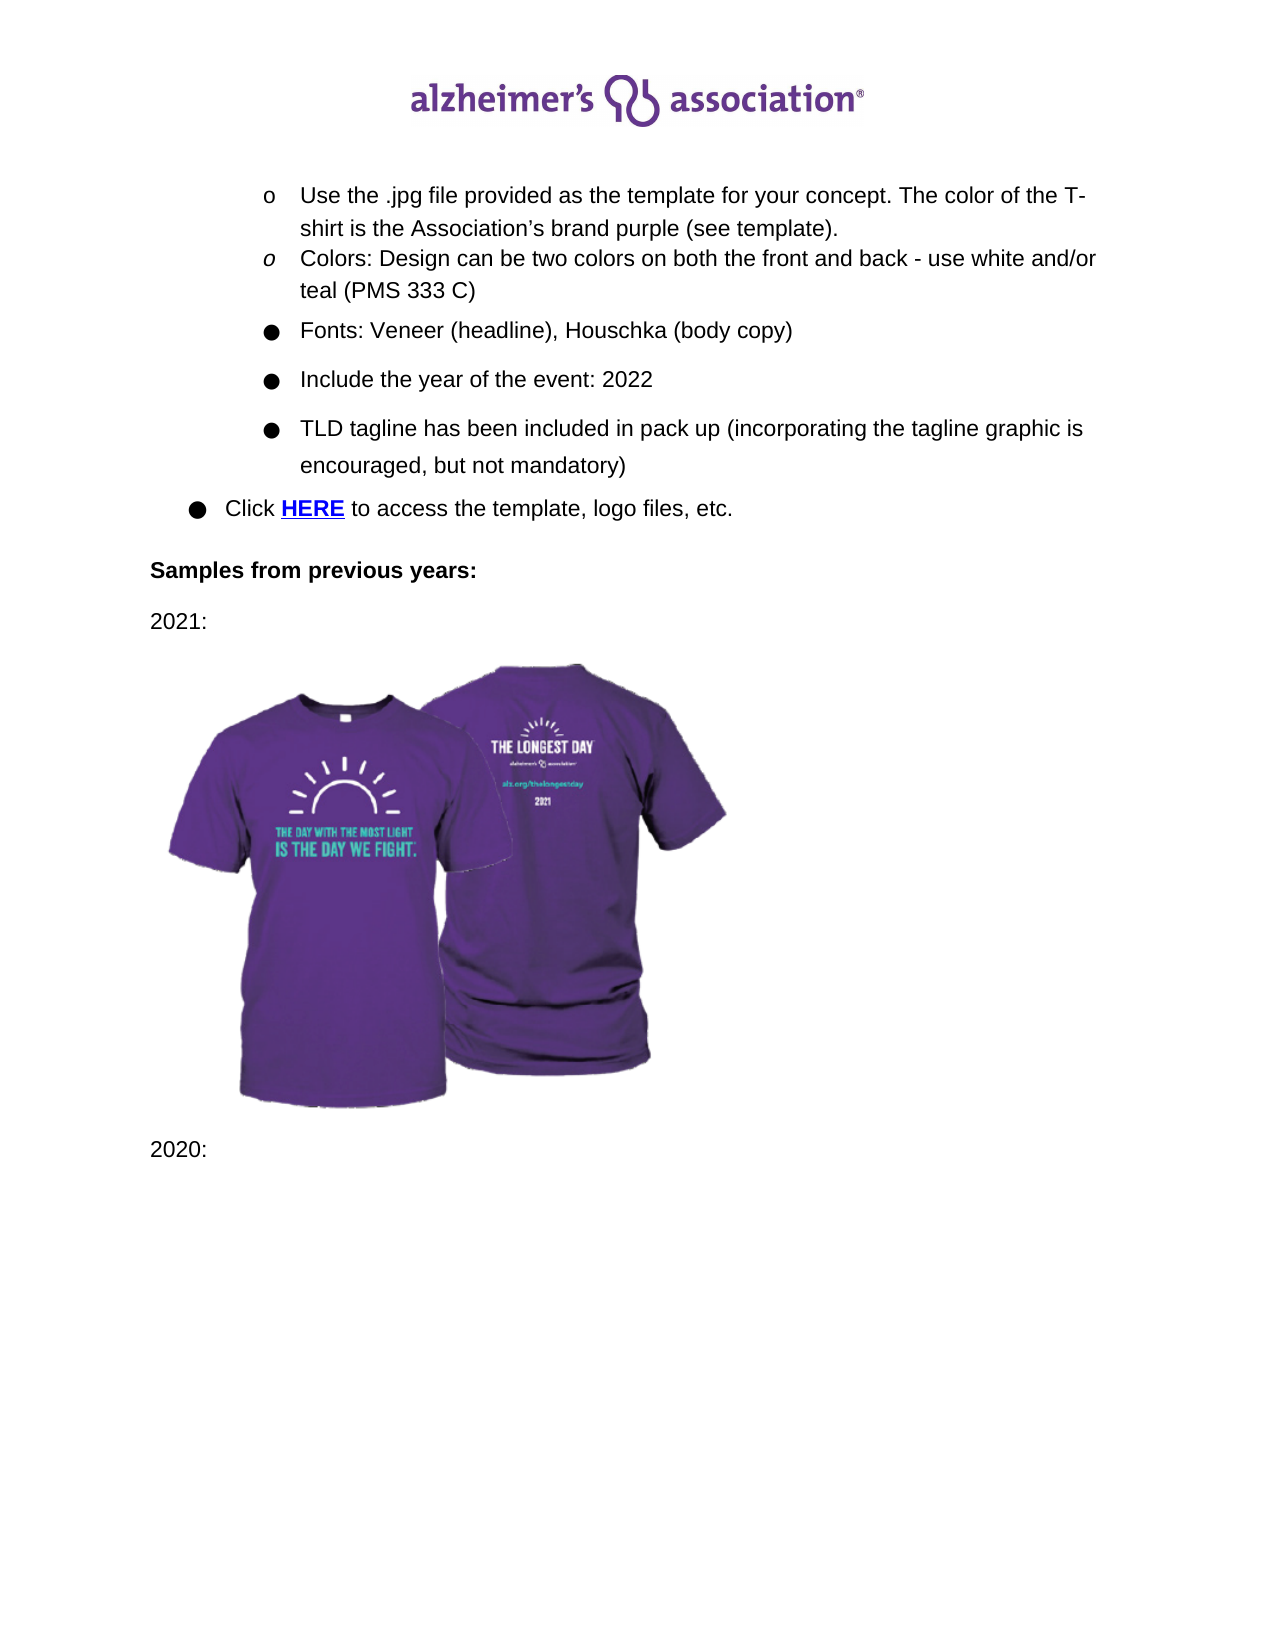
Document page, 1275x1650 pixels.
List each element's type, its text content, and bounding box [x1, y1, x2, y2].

text 2020: [150, 1136, 1125, 1162]
list Fonts: Veneer (headline), Houschka (body copy) [262, 307, 1125, 350]
list Include the year of the event: 2022 [262, 356, 1125, 399]
list Use the .jpg file provided as the template for your concept. The color of the T-shirt is the Association’s brand purple (see template). [262, 182, 1125, 241]
text 2021: [150, 608, 1125, 634]
picture [411, 75, 864, 127]
text Samples from previous years: [150, 557, 1125, 583]
list Colors: Design can be two colors on both the front and back - use white and/or teal (PMS 333 C) [262, 245, 1125, 303]
list TLD tagline has been included in pack up (incorporating the tagline graphic is encouraged, but not mandatory) [262, 405, 1125, 478]
list Click HERE to access the template, logo files, etc. [187, 482, 1125, 529]
picture [150, 659, 784, 1111]
